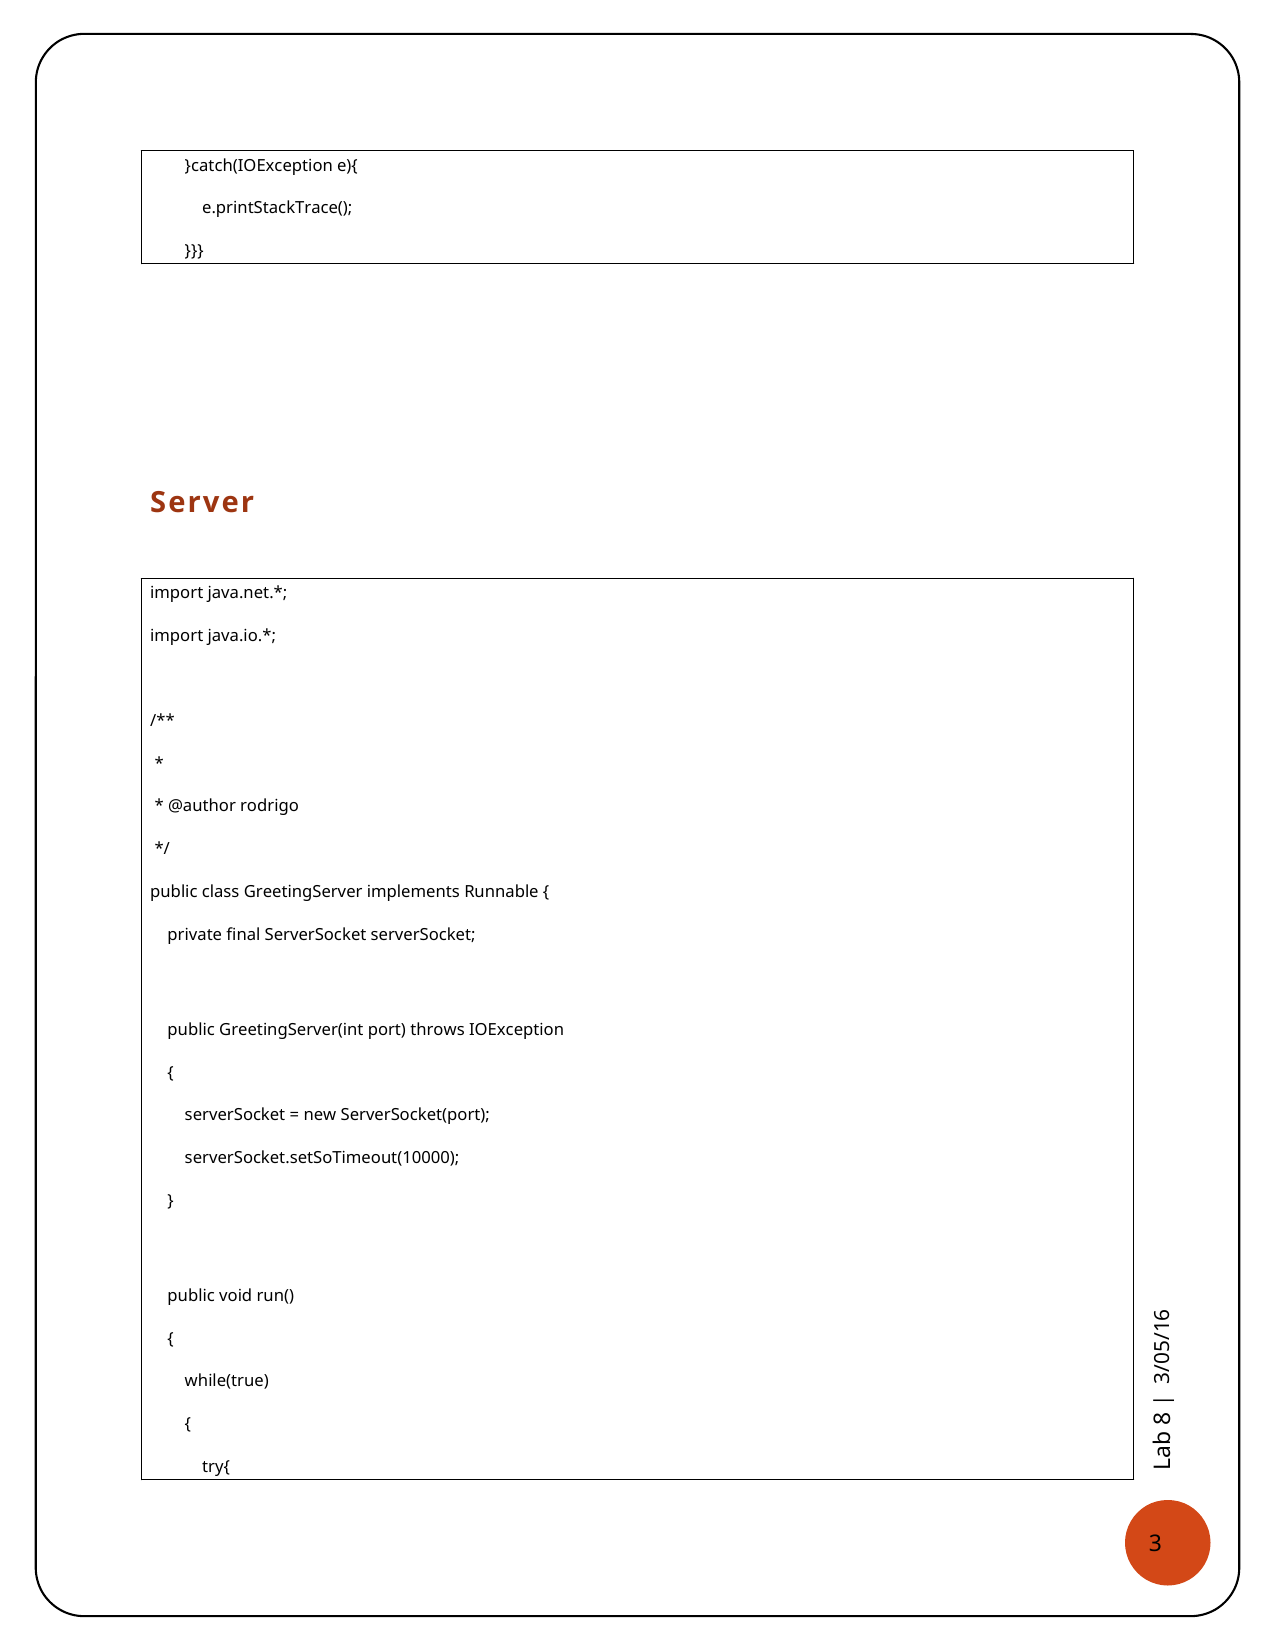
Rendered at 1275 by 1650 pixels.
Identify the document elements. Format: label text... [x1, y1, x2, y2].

text while(true) [142, 1366, 1133, 1392]
text { [142, 1057, 1133, 1083]
text try{ [142, 1451, 1133, 1479]
text import java.net.*; [142, 579, 1133, 603]
subtitle Server [150, 481, 1125, 521]
text private final ServerSocket serverSocket; [142, 919, 1133, 945]
text * [142, 748, 1133, 774]
text e.printStackTrace(); [142, 193, 1133, 218]
text public void run() [142, 1281, 1133, 1306]
text public GreetingServer(int port) throws IOException [142, 1014, 1133, 1040]
text /** [142, 706, 1133, 731]
text { [142, 1323, 1133, 1349]
text }}} [142, 235, 1133, 263]
text public class GreetingServer implements Runnable { [142, 876, 1133, 902]
text }catch(IOException e){ [142, 151, 1133, 176]
text { [142, 1409, 1133, 1434]
text import java.io.*; [142, 620, 1133, 646]
text } [142, 1185, 1133, 1211]
text */ [142, 834, 1133, 859]
text serverSocket = new ServerSocket(port); [142, 1100, 1133, 1126]
text serverSocket.setSoTimeout(10000); [142, 1142, 1133, 1168]
text * @author rodrigo [142, 791, 1133, 817]
